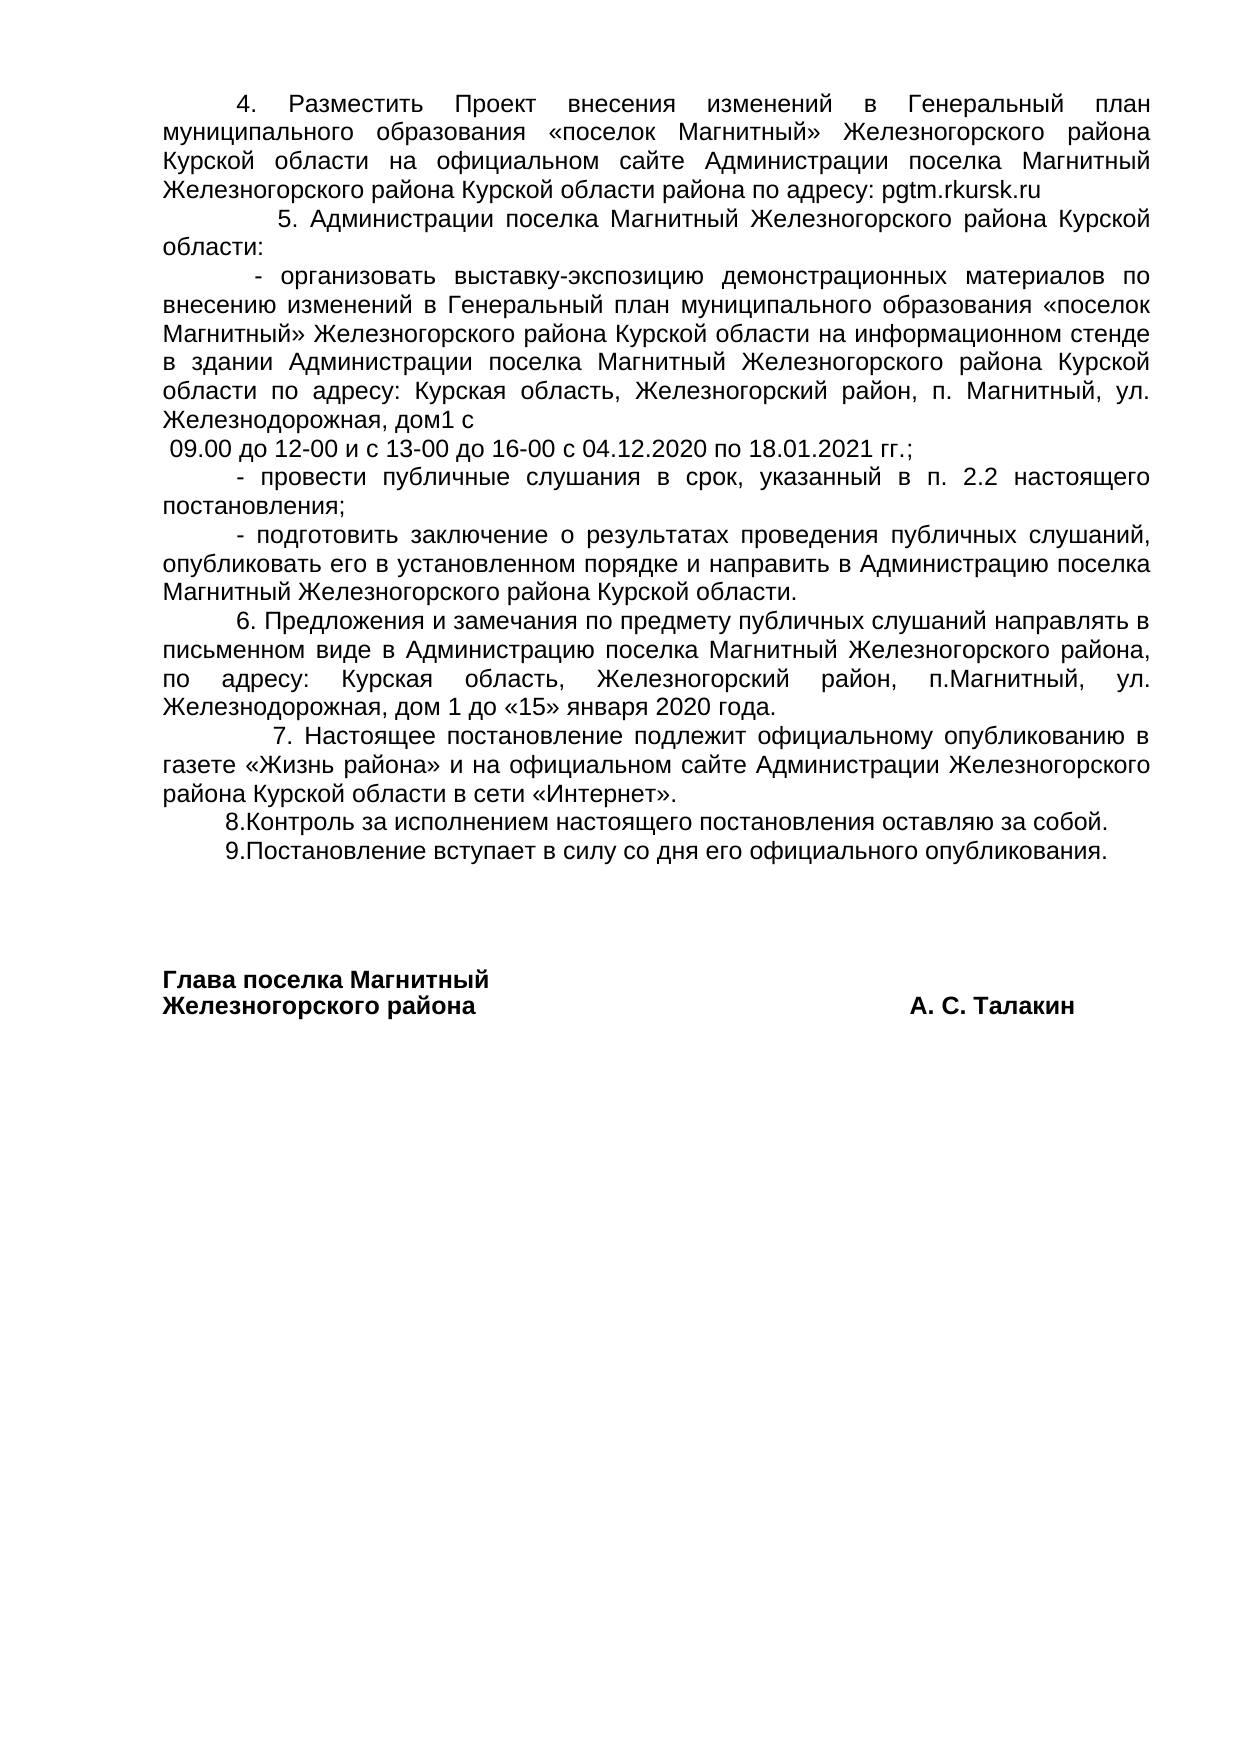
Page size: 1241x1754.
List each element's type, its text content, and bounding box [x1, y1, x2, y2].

text Глава поселка Магнитный [162, 968, 1152, 994]
text 5. Администрации поселка Магнитный Железногорского района Курской области: [162, 204, 1152, 261]
text 4. Разместить Проект внесения изменений в Генеральный план муниципального образования «поселок Магнитный» Железногорского района Курской области на официальном сайте Администрации поселка Магнитный Железногорского района Курской области района по адресу: pgtm.rkursk.ru [162, 89, 1152, 204]
text - организовать выставку-экспозицию демонстрационных материалов по внесению изменений в Генеральный план муниципального образования «поселок Магнитный» Железногорского района Курской области на информационном стенде в здании Администрации поселка Магнитный Железногорского района Курской области по адресу: Курская область, Железногорский район, п. Магнитный, ул. Железнодорожная, дом1 с [162, 261, 1152, 434]
text 9.Постановление вступает в силу со дня его официального опубликования. [162, 836, 1152, 865]
text - провести публичные слушания в срок, указанный в п. 2.2 настоящего постановления; [162, 462, 1152, 520]
text - подготовить заключение о результатах проведения публичных слушаний, опубликовать его в установленном порядке и направить в Администрацию поселка Магнитный Железногорского района Курской области. [162, 520, 1152, 606]
text 09.00 до 12-00 и с 13-00 до 16-00 с 04.12.2020 по 18.01.2021 гг.; [162, 434, 1152, 462]
text 8.Контроль за исполнением настоящего постановления оставляю за собой. [162, 807, 1152, 836]
text 6. Предложения и замечания по предмету публичных слушаний направлять в письменном виде в Администрацию поселка Магнитный Железногорского района, по адресу: Курская область, Железногорский район, п.Магнитный, ул. Железнодорожная, дом 1 до «15» января 2020 года. [162, 606, 1152, 721]
text 7. Настоящее постановление подлежит официальному опубликованию в газете «Жизнь района» и на официальном сайте Администрации Железногорского района Курской области в сети «Интернет». [162, 721, 1152, 807]
text Железногорского района А. С. Талакин [162, 994, 1152, 1020]
